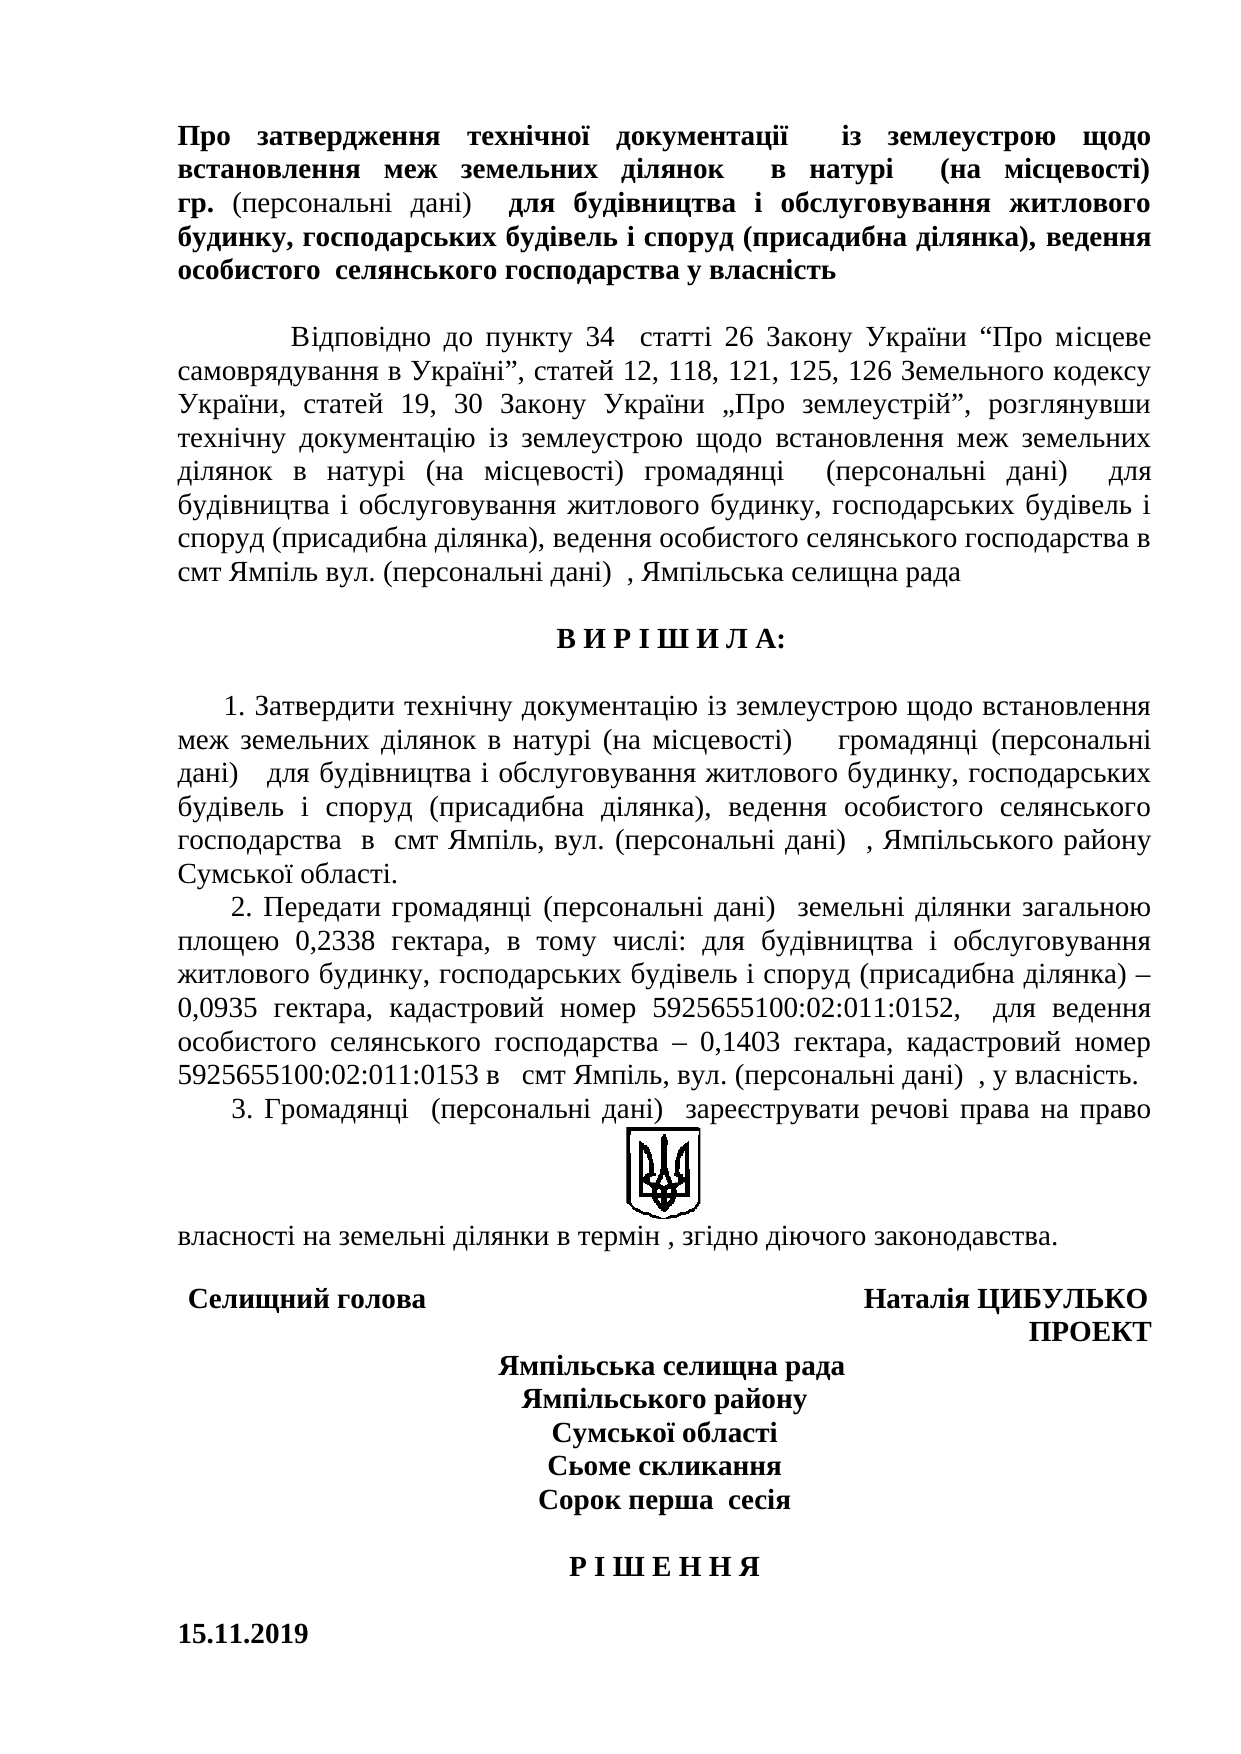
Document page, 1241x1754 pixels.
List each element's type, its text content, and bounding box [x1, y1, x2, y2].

text 2. Передати громадянці (персональні дані) земельні ділянки загальною площею 0,2338 гектара, в тому числі: для будівництва і обслуговування житлового будинку, господарських будівель і споруд (присадибна ділянка) – 0,0935 гектара, кадастровий номер 5925655100:02:011:0152, для ведення особистого селянського господарства – 0,1403 гектара, кадастровий номер 5925655100:02:011:0153 в смт Ямпіль, вул. (персональні дані) , у власність. [177, 889, 1152, 1091]
text Р І Ш Е Н Н Я [177, 1549, 1152, 1583]
text Селищний голова Наталія ЦИБУЛЬКО [177, 1281, 1152, 1314]
text Сьоме скликання [177, 1448, 1152, 1482]
text 3. Громадянці (персональні дані) зареєструвати речові права на право власності на земельні ділянки в термін , згідно діючого законодавства. [177, 1091, 1152, 1252]
text Ямпільського району [177, 1381, 1152, 1415]
text ПРОЕКТ [177, 1314, 1152, 1348]
text Про затвердження технічної документації із землеустрою щодо встановлення меж земельних ділянок в натурі (на місцевості) гр. (персональні дані) для будівництва і обслуговування житлового будинку, господарських будівель і споруд (присадибна ділянка), ведення особистого селянського господарства у власність [177, 118, 1152, 286]
text Ямпільська селищна рада [177, 1348, 1152, 1381]
text В И Р I Ш И Л А: [177, 621, 1152, 655]
text 15.11.2019 [177, 1616, 1152, 1650]
text Вiдповiдно до пункту 34 статті 26 Закону України “Про мiсцеве самоврядування в Українi”, статей 12, 118, 121, 125, 126 Земельного кодексу України, статей 19, 30 Закону України „Про землеустрій”, розглянувши технічну документацію із землеустрою щодо встановлення меж земельних ділянок в натурі (на місцевості) громадянці (персональні дані) для будівництва і обслуговування житлового будинку, господарських будівель і споруд (присадибна ділянка), ведення особистого селянського господарства в смт Ямпіль вул. (персональні дані) , Ямпільська селищна рада [177, 319, 1152, 588]
text Сумської області [177, 1415, 1152, 1448]
text Сорок перша сесія [177, 1482, 1152, 1516]
text 1. Затвердити технічну документацію із землеустрою щодо встановлення меж земельних ділянок в натурі (на місцевості) громадянці (персональні дані) для будівництва і обслуговування житлового будинку, господарських будівель і споруд (присадибна ділянка), ведення особистого селянського господарства в смт Ямпіль, вул. (персональні дані) , Ямпільського району Сумської області. [177, 688, 1152, 889]
